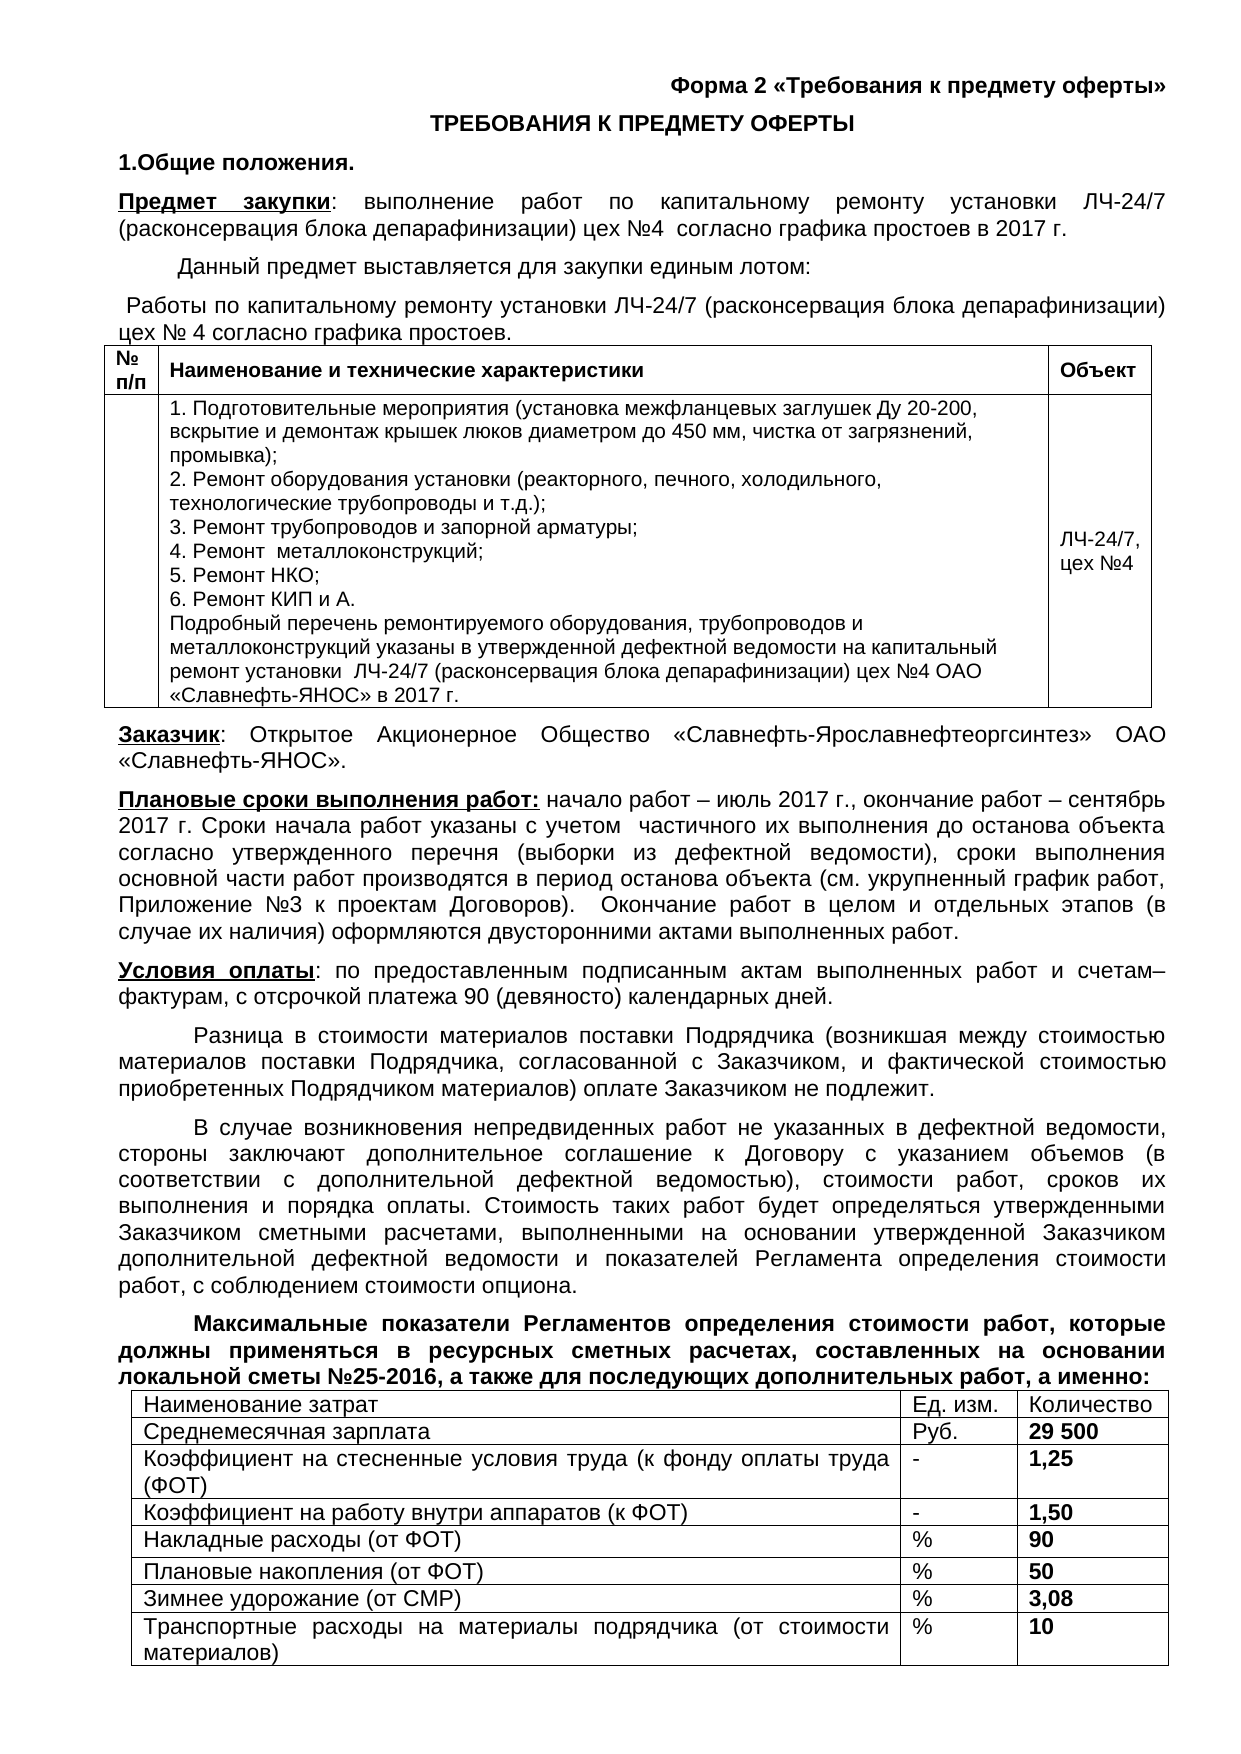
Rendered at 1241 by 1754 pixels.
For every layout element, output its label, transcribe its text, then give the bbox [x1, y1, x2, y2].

table_cell Коэффициент на работу внутри аппаратов (к ФОТ) [132, 1499, 900, 1525]
table_header № п/п [105, 346, 158, 394]
table_cell 50 [1018, 1558, 1168, 1584]
table_cell 29 500 [1018, 1418, 1168, 1444]
text Условия оплаты: по предоставленным подписанным актам выполненных работ и счетам–фактурам, с отсрочкой платежа 90 (девяносто) календарных дней. [118, 957, 1166, 1009]
table_cell Накладные расходы (от ФОТ) [132, 1526, 900, 1557]
table_cell % [901, 1585, 1017, 1612]
text Форма 2 «Требования к предмету оферты» [118, 72, 1166, 98]
table_cell Транспортные расходы на материалы подрядчика (от стоимости материалов) [132, 1613, 900, 1665]
text Максимальные показатели Регламентов определения стоимости работ, которые должны применяться в ресурсных сметных расчетах, составленных на основании локальной сметы №25-2016, а также для последующих дополнительных работ, а именно: [118, 1310, 1166, 1389]
table_cell 3,08 [1018, 1585, 1168, 1612]
table_cell Среднемесячная зарплата [132, 1418, 900, 1444]
text Предмет закупки: выполнение работ по капитальному ремонту установки ЛЧ-24/7 (расконсервация блока депарафинизации) цех №4 согласно графика простоев в 2017 г. [118, 188, 1166, 241]
table_cell 1. Подготовительные мероприятия (установка межфланцевых заглушек Ду 20-200, вскрытие и демонтаж крышек люков диаметром до 450 мм, чистка от загрязнений, промывка); 2. Ремонт оборудования установки (реакторного, печного, холодильного, технологические трубопроводы и т.д.); 3. Ремонт трубопроводов и запорной арматуры; 4. Ремонт металлоконструкций; 5. Ремонт НКО; 6. Ремонт КИП и А. Подробный перечень ремонтируемого оборудования, трубопроводов и металлоконструкций указаны в утвержденной дефектной ведомости на капитальный ремонт установки ЛЧ-24/7 (расконсервация блока депарафинизации) цех №4 ОАО «Славнефть-ЯНОС» в 2017 г. [159, 395, 1048, 707]
table_cell - [901, 1445, 1017, 1498]
text ТРЕБОВАНИЯ К ПРЕДМЕТУ ОФЕРТЫ [118, 110, 1166, 137]
table_header Наименование затрат [132, 1391, 900, 1417]
table_cell 90 [1018, 1526, 1168, 1557]
table_cell [105, 395, 158, 707]
table_cell % [901, 1526, 1017, 1557]
text Плановые сроки выполнения работ: начало работ – июль 2017 г., окончание работ – сентябрь 2017 г. Сроки начала работ указаны с учетом частичного их выполнения до останова объекта согласно утвержденного перечня (выборки из дефектной ведомости), сроки выполнения основной части работ производятся в период останова объекта (см. укрупненный график работ, Приложение №3 к проектам Договоров). Окончание работ в целом и отдельных этапов (в случае их наличия) оформляются двусторонними актами выполненных работ. [118, 786, 1166, 944]
text Заказчик: Открытое Акционерное Общество «Славнефть-Ярославнефтеоргсинтез» ОАО «Славнефть-ЯНОС». [118, 721, 1166, 773]
table_header Наименование и технические характеристики [159, 346, 1048, 394]
text Работы по капитальному ремонту установки ЛЧ-24/7 (расконсервация блока депарафинизации) цех № 4 согласно графика простоев. [118, 292, 1166, 345]
table_cell - [901, 1499, 1017, 1525]
table_cell Зимнее удорожание (от СМР) [132, 1585, 900, 1612]
text 1.Общие положения. [118, 149, 1166, 176]
table_cell % [901, 1558, 1017, 1584]
table_cell ЛЧ-24/7, цех №4 [1049, 395, 1151, 707]
table_cell 10 [1018, 1613, 1168, 1665]
table_cell Руб. [901, 1418, 1017, 1444]
table_cell 1,50 [1018, 1499, 1168, 1525]
table_header Количество [1018, 1391, 1168, 1417]
table_cell 1,25 [1018, 1445, 1168, 1498]
table_header Объект [1049, 346, 1151, 394]
text Данный предмет выставляется для закупки единым лотом: [118, 253, 1166, 280]
text В случае возникновения непредвиденных работ не указанных в дефектной ведомости, стороны заключают дополнительное соглашение к Договору с указанием объемов (в соответствии с дополнительной дефектной ведомостью), стоимости работ, сроков их выполнения и порядка оплаты. Стоимость таких работ будет определяться утвержденными Заказчиком сметными расчетами, выполненными на основании утвержденной Заказчиком дополнительной дефектной ведомости и показателей Регламента определения стоимости работ, с соблюдением стоимости опциона. [118, 1113, 1166, 1298]
table_cell Плановые накопления (от ФОТ) [132, 1558, 900, 1584]
table_header Ед. изм. [901, 1391, 1017, 1417]
table_cell % [901, 1613, 1017, 1665]
text Разница в стоимости материалов поставки Подрядчика (возникшая между стоимостью материалов поставки Подрядчика, согласованной с Заказчиком, и фактической стоимостью приобретенных Подрядчиком материалов) оплате Заказчиком не подлежит. [118, 1022, 1166, 1101]
table_cell Коэффициент на стесненные условия труда (к фонду оплаты труда (ФОТ) [132, 1445, 900, 1498]
